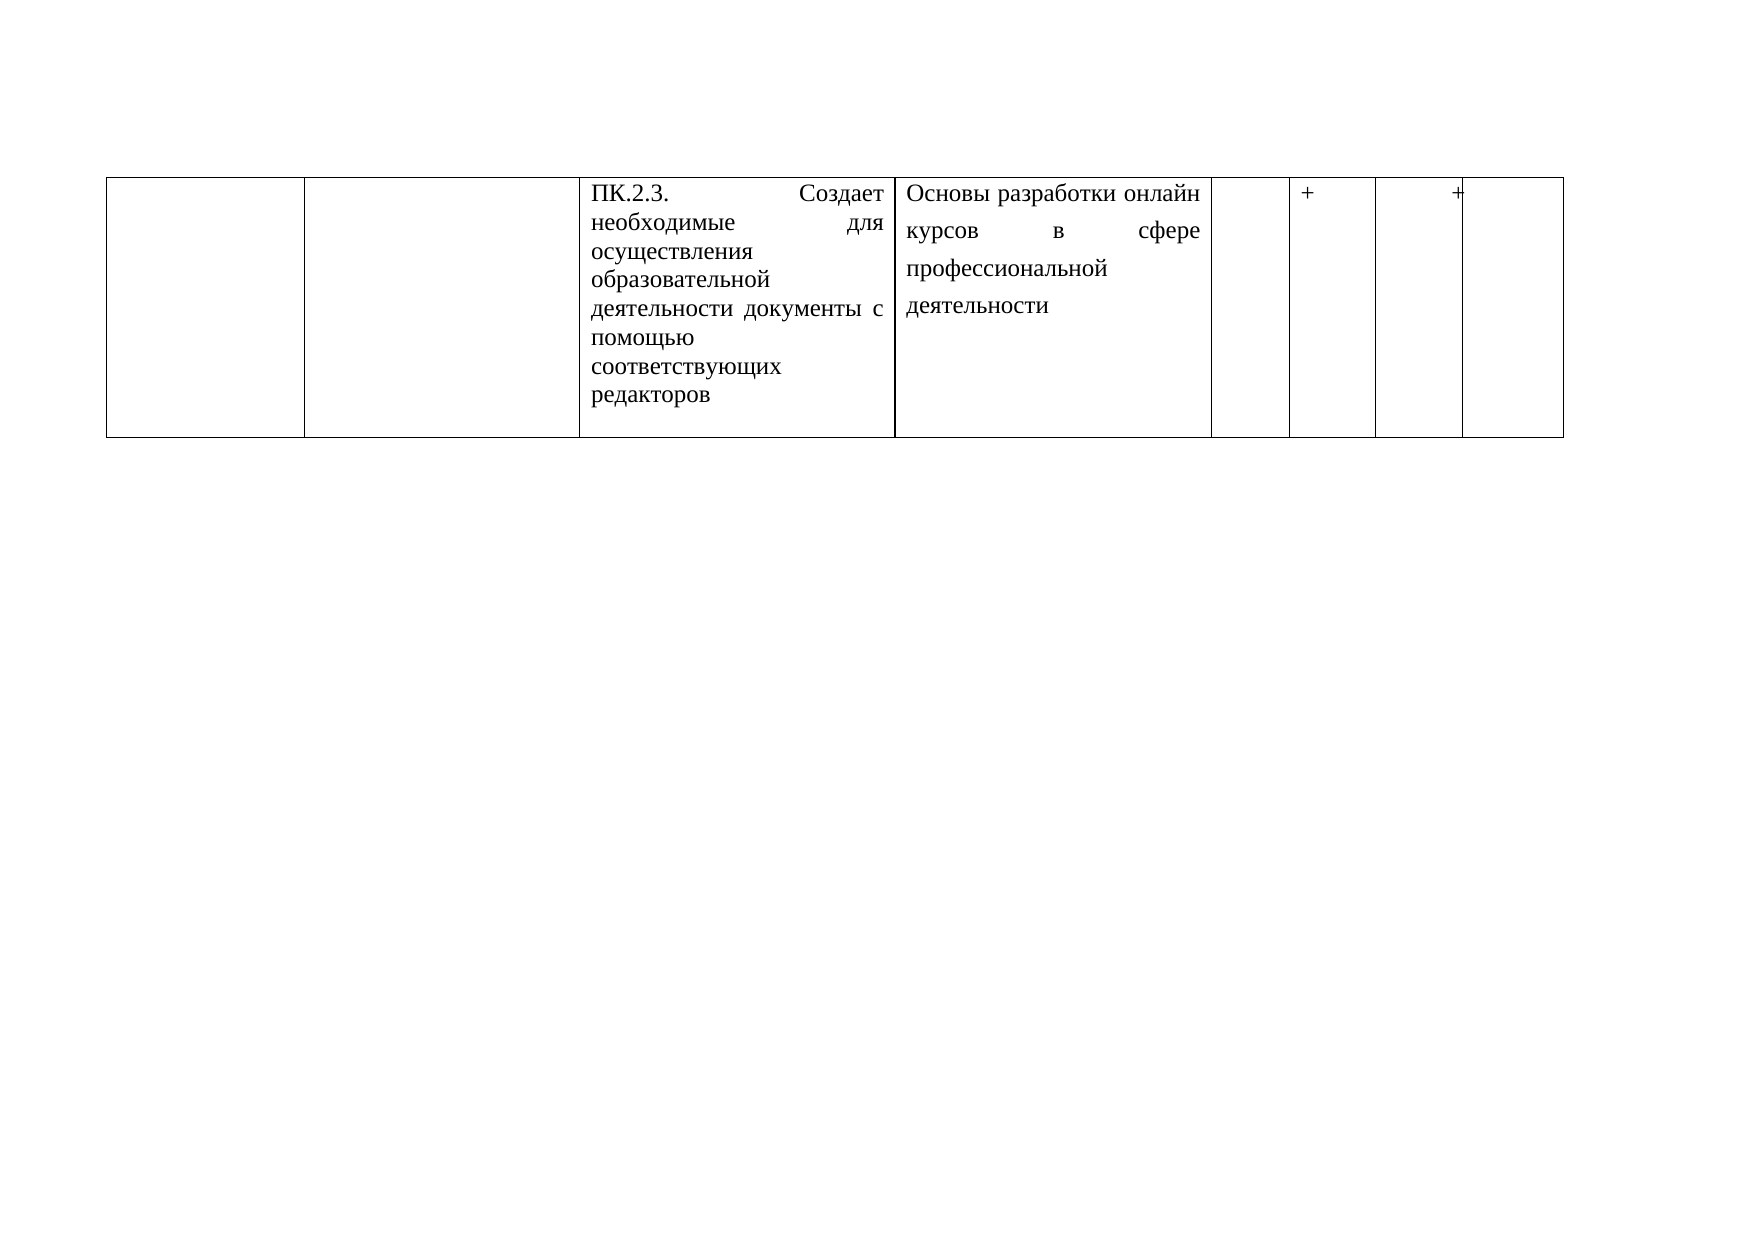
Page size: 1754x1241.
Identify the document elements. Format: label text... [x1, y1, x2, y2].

table_cell + [1290, 178, 1375, 437]
table_cell ПК.2.3. Создает необходимые для осуществления образовательной деятельности документы с помощью соответствующих редакторов [580, 178, 894, 437]
table_cell + [1376, 178, 1462, 437]
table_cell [896, 178, 1211, 437]
table_cell [1212, 178, 1289, 437]
table_cell [1463, 178, 1563, 437]
